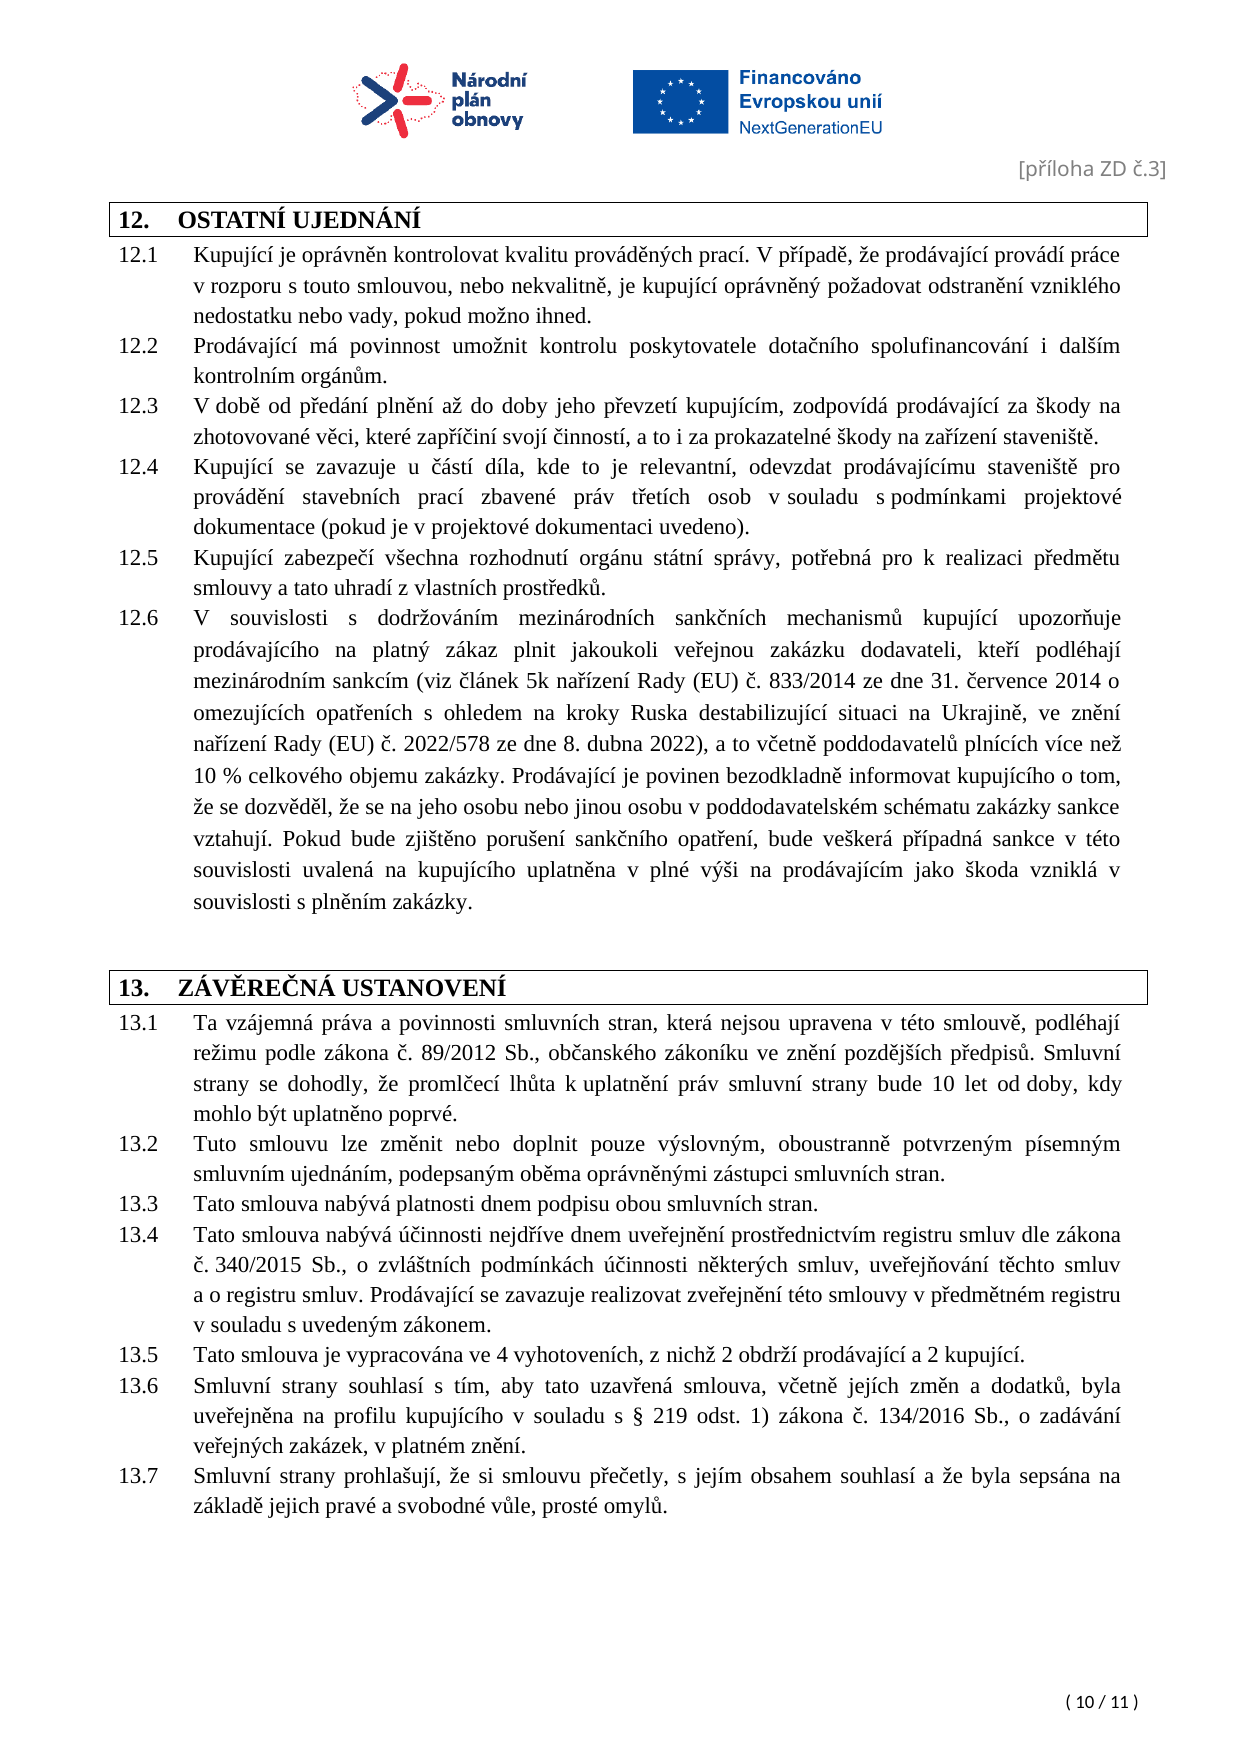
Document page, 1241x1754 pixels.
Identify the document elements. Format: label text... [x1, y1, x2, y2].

text Ta vzájemná práva a povinnosti smluvních stran, která nejsou upravena v této smlouvě, podléhají režimu podle zákona č. 89/2012 Sb., občanského zákoníku ve znění pozdějších předpisů. Smluvní strany se dohodly, že promlčecí lhůta k uplatnění práv smluvní strany bude 10 let od doby, kdy mohlo být uplatněno poprvé. [118, 1009, 1122, 1126]
text Tuto smlouvu lze změnit nebo doplnit pouze výslovným, oboustranně potvrzeným písemným smluvním ujednáním, podepsaným oběma oprávněnými zástupci smluvních stran. [118, 1130, 1122, 1187]
subtitle OSTATNÍ UJEDNÁNÍ [110, 203, 1147, 236]
text Prodávající má povinnost umožnit kontrolu poskytovatele dotačního spolufinancování i dalším kontrolním orgánům. [118, 332, 1122, 389]
text Kupující je oprávněn kontrolovat kvalitu prováděných prací. V případě, že prodávající provádí práce v rozporu s touto smlouvou, nebo nekvalitně, je kupující oprávněný požadovat odstranění vzniklého nedostatku nebo vady, pokud možno ihned. [118, 242, 1122, 328]
text Tato smlouva nabývá účinnosti nejdříve dnem uveřejnění prostřednictvím registru smluv dle zákona č. 340/2015 Sb., o zvláštních podmínkách účinnosti některých smluv, uveřejňování těchto smluv a o registru smluv. Prodávající se zavazuje realizovat zveřejnění této smlouvy v předmětném registru v souladu s uvedeným zákonem. [118, 1221, 1122, 1338]
text Tato smlouva nabývá platnosti dnem podpisu obou smluvních stran. [118, 1191, 1122, 1217]
subtitle ZÁVĚREČNÁ USTANOVENÍ [110, 971, 1147, 1004]
text Kupující zabezpečí všechna rozhodnutí orgánu státní správy, potřebná pro k realizaci předmětu smlouvy a tato uhradí z vlastních prostředků. [118, 544, 1122, 600]
text V souvislosti s dodržováním mezinárodních sankčních mechanismů kupující upozorňuje prodávajícího na platný zákaz plnit jakoukoli veřejnou zakázku dodavateli, kteří podléhají mezinárodním sankcím (viz článek 5k nařízení Rady (EU) č. 833/2014 ze dne 31. července 2014 o omezujících opatřeních s ohledem na kroky Ruska destabilizující situaci na Ukrajině, ve znění nařízení Rady (EU) č. 2022/578 ze dne 8. dubna 2022), a to včetně poddodavatelů plnících více než 10 % celkového objemu zakázky. Prodávající je povinen bezodkladně informovat kupujícího o tom, že se dozvěděl, že se na jeho osobu nebo jinou osobu v poddodavatelském schématu zakázky sankce vztahují. Pokud bude zjištěno porušení sankčního opatření, bude veškerá případná sankce v této souvislosti uvalená na kupujícího uplatněna v plné výši na prodávajícím jako škoda vzniklá v souvislosti s plněním zakázky. [118, 604, 1122, 914]
text Kupující se zavazuje u částí díla, kde to je relevantní, odevzdat prodávajícímu staveniště pro provádění stavebních prací zbavené práv třetích osob v souladu s podmínkami projektové dokumentace (pokud je v projektové dokumentaci uvedeno). [118, 453, 1122, 540]
picture [341, 55, 543, 147]
picture [624, 64, 899, 138]
text Smluvní strany souhlasí s tím, aby tato uzavřená smlouva, včetně jejích změn a dodatků, byla uveřejněna na profilu kupujícího v souladu s § 219 odst. 1) zákona č. 134/2016 Sb., o zadávání veřejných zakázek, v platném znění. [118, 1372, 1122, 1458]
text V době od předání plnění až do doby jeho převzetí kupujícím, zodpovídá prodávající za škody na zhotovované věci, které zapříčiní svojí činností, a to i za prokazatelné škody na zařízení staveniště. [118, 393, 1122, 449]
text Smluvní strany prohlašují, že si smlouvu přečetly, s jejím obsahem souhlasí a že byla sepsána na základě jejich pravé a svobodné vůle, prosté omylů. [118, 1462, 1122, 1519]
text Tato smlouva je vypracována ve 4 vyhotoveních, z nichž 2 obdrží prodávající a 2 kupující. [118, 1342, 1122, 1368]
